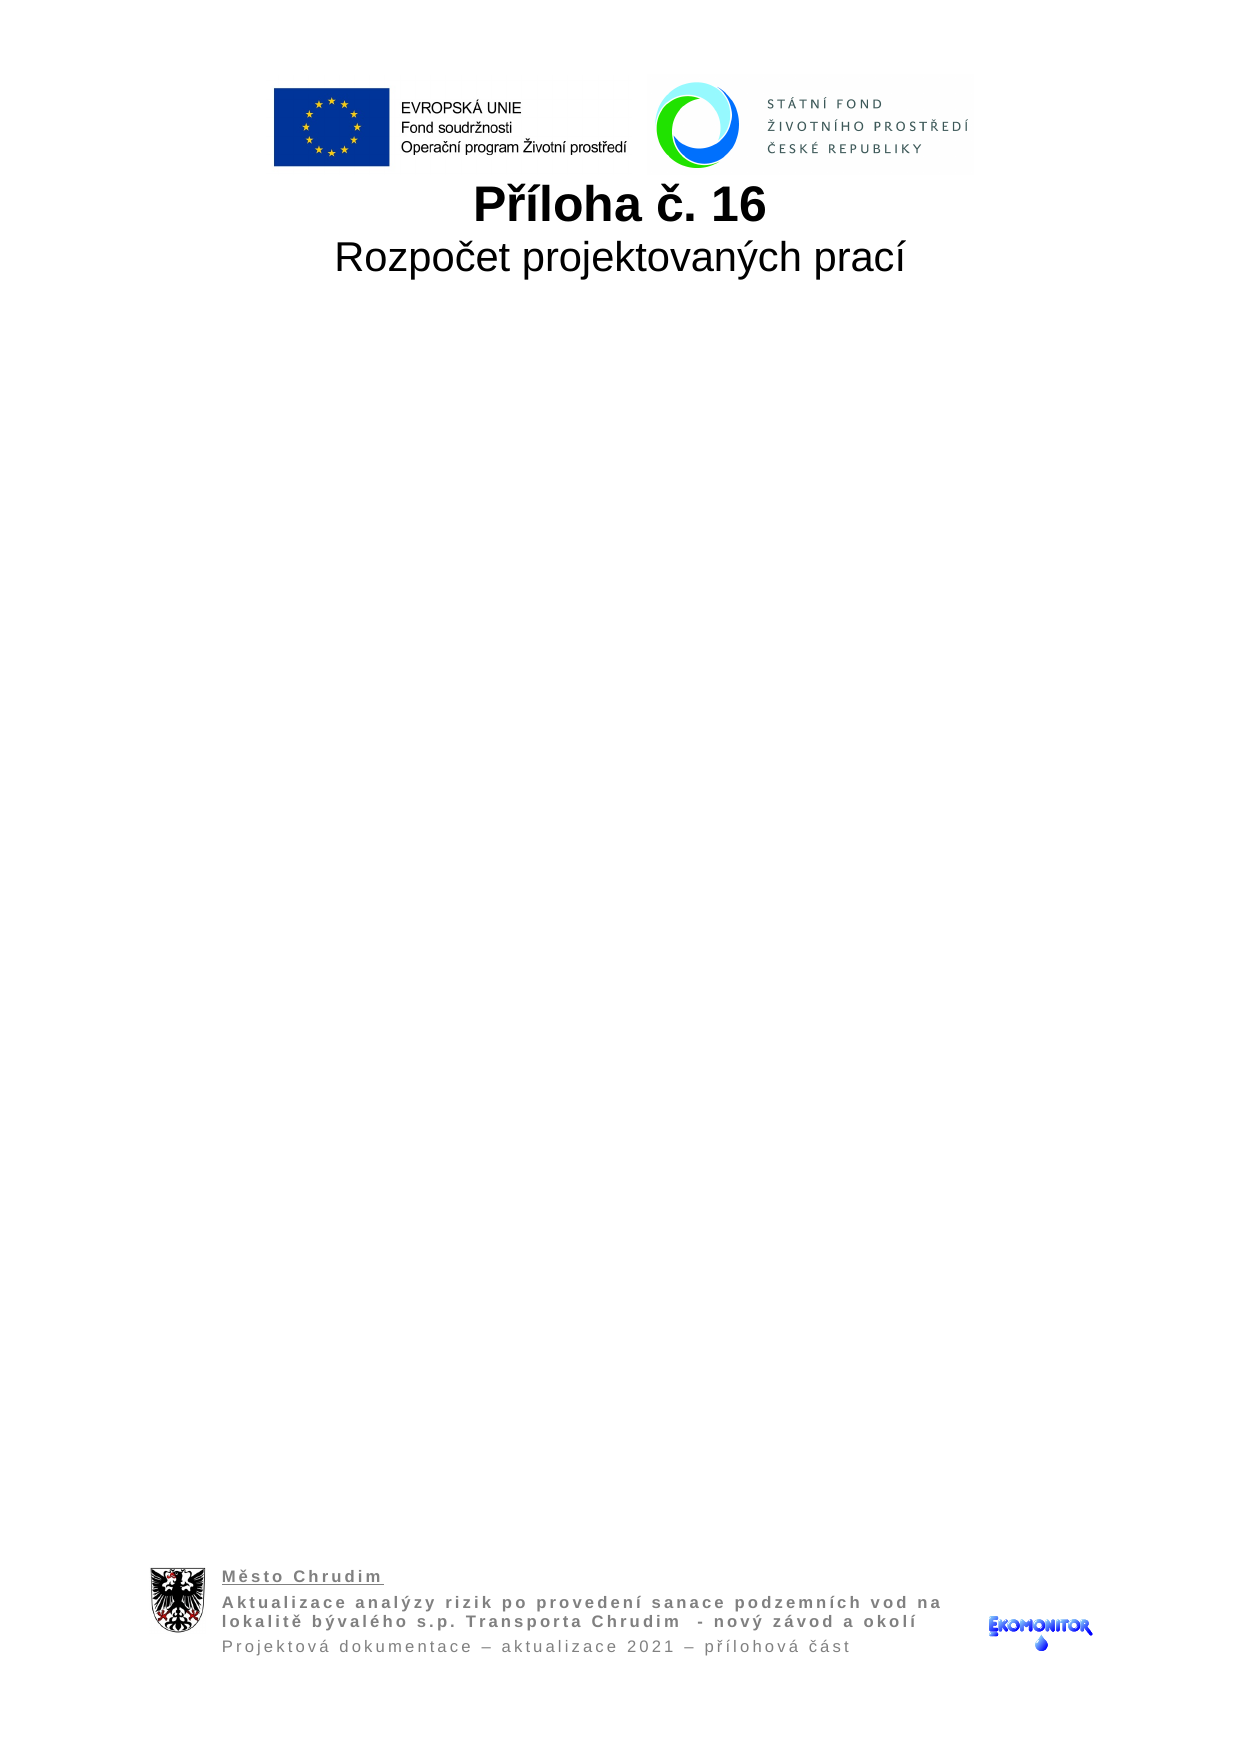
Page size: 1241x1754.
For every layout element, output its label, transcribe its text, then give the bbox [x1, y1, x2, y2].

text Rozpočet projektovaných prací [148, 232, 1092, 280]
text Příloha č. 16 [148, 148, 1092, 232]
picture [265, 75, 632, 148]
picture [647, 74, 975, 148]
picture [149, 1567, 206, 1634]
